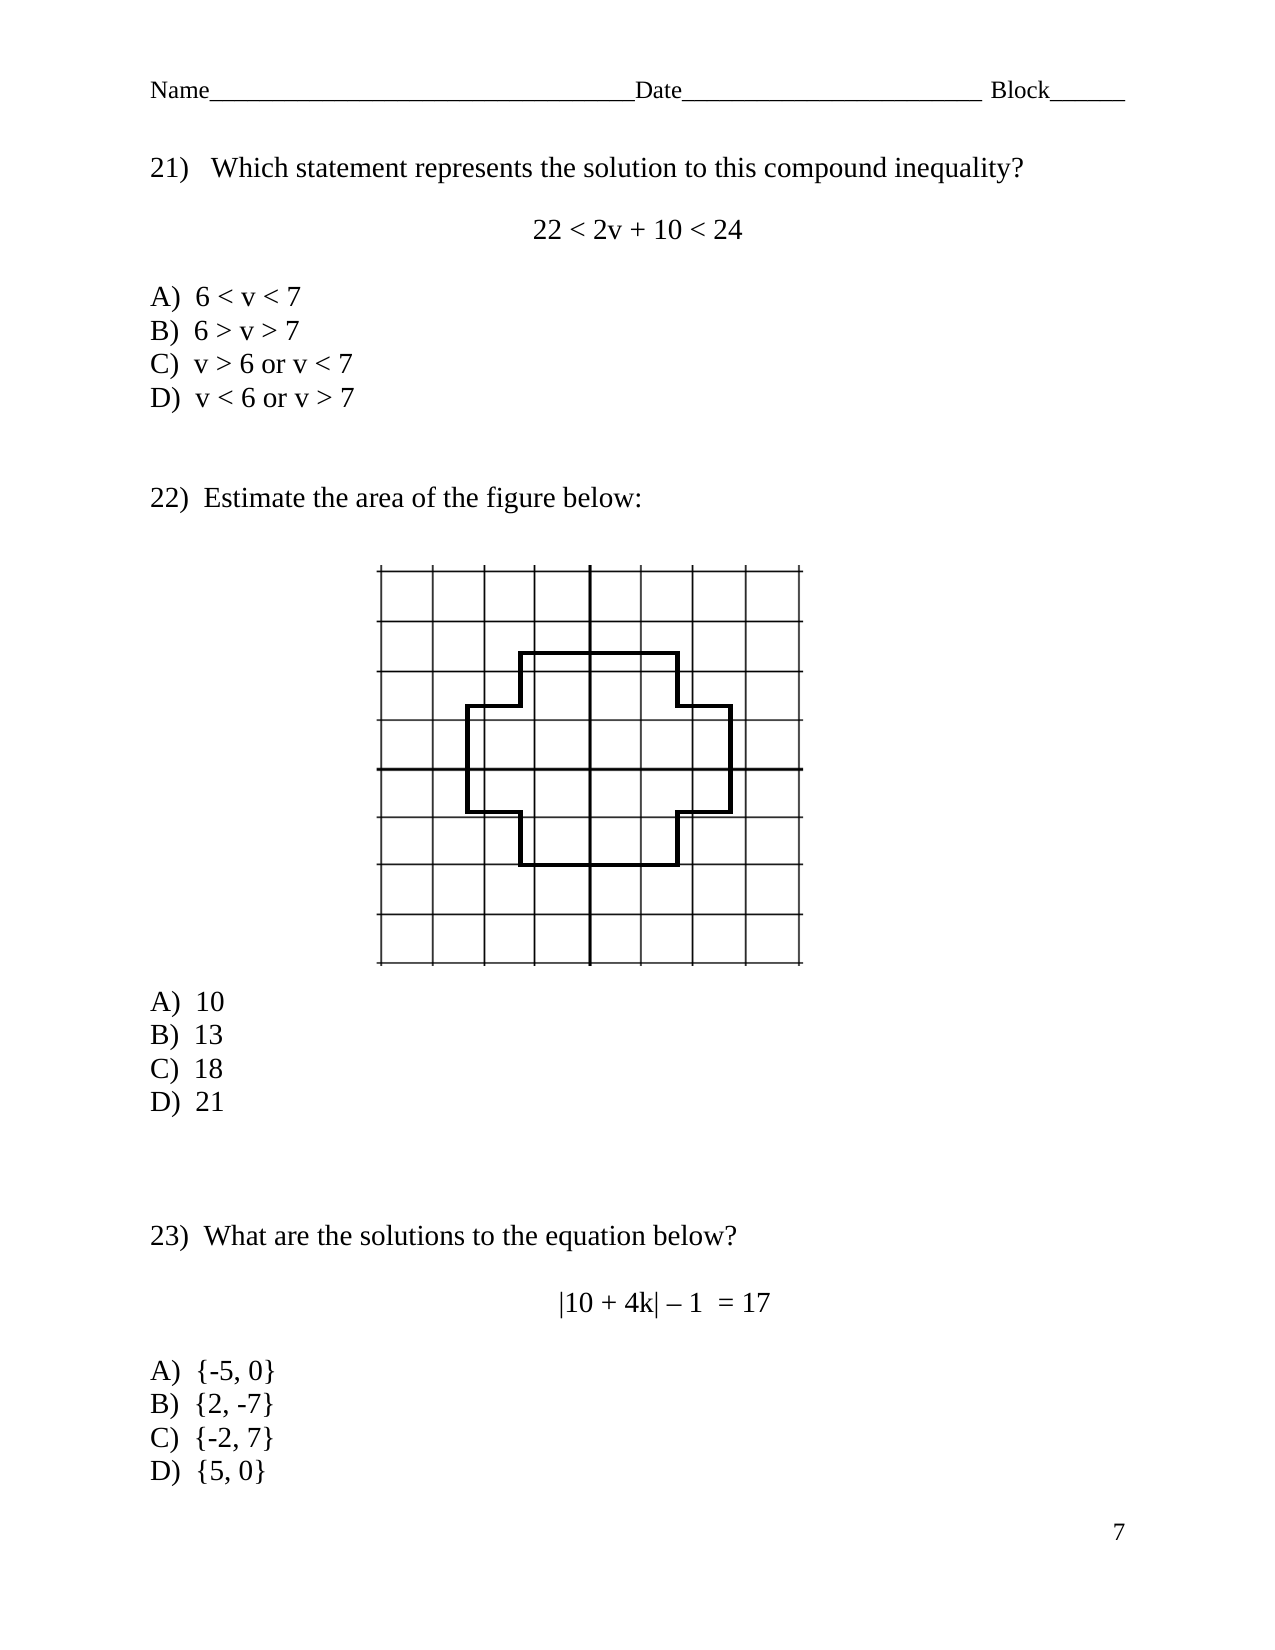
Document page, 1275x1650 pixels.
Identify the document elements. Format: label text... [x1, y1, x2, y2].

text B) 13 [150, 1017, 1125, 1051]
text 22) Estimate the area of the figure below: [150, 481, 1125, 514]
text A) {-5, 0} [150, 1353, 1125, 1386]
text A) 10 [150, 984, 1125, 1017]
text D) 21 [150, 1084, 1125, 1118]
text C) 18 [150, 1051, 1125, 1084]
text B) 6 > v > 7 [150, 313, 1125, 346]
picture [376, 565, 804, 966]
text D) v < 6 or v > 7 [150, 380, 1125, 413]
text C) v > 6 or v < 7 [150, 346, 1125, 380]
text 23) What are the solutions to the equation below? [150, 1218, 1125, 1252]
text C) {-2, 7} [150, 1420, 1125, 1453]
text 22 < 2v + 10 < 24 [150, 212, 1125, 246]
text D) {5, 0} [150, 1453, 1125, 1487]
text A) 6 < v < 7 [150, 279, 1125, 313]
text 21) Which statement represents the solution to this compound inequality? [150, 150, 1125, 183]
text |10 + 4k| – 1 = 17 [150, 1286, 1125, 1319]
text B) {2, -7} [150, 1386, 1125, 1420]
